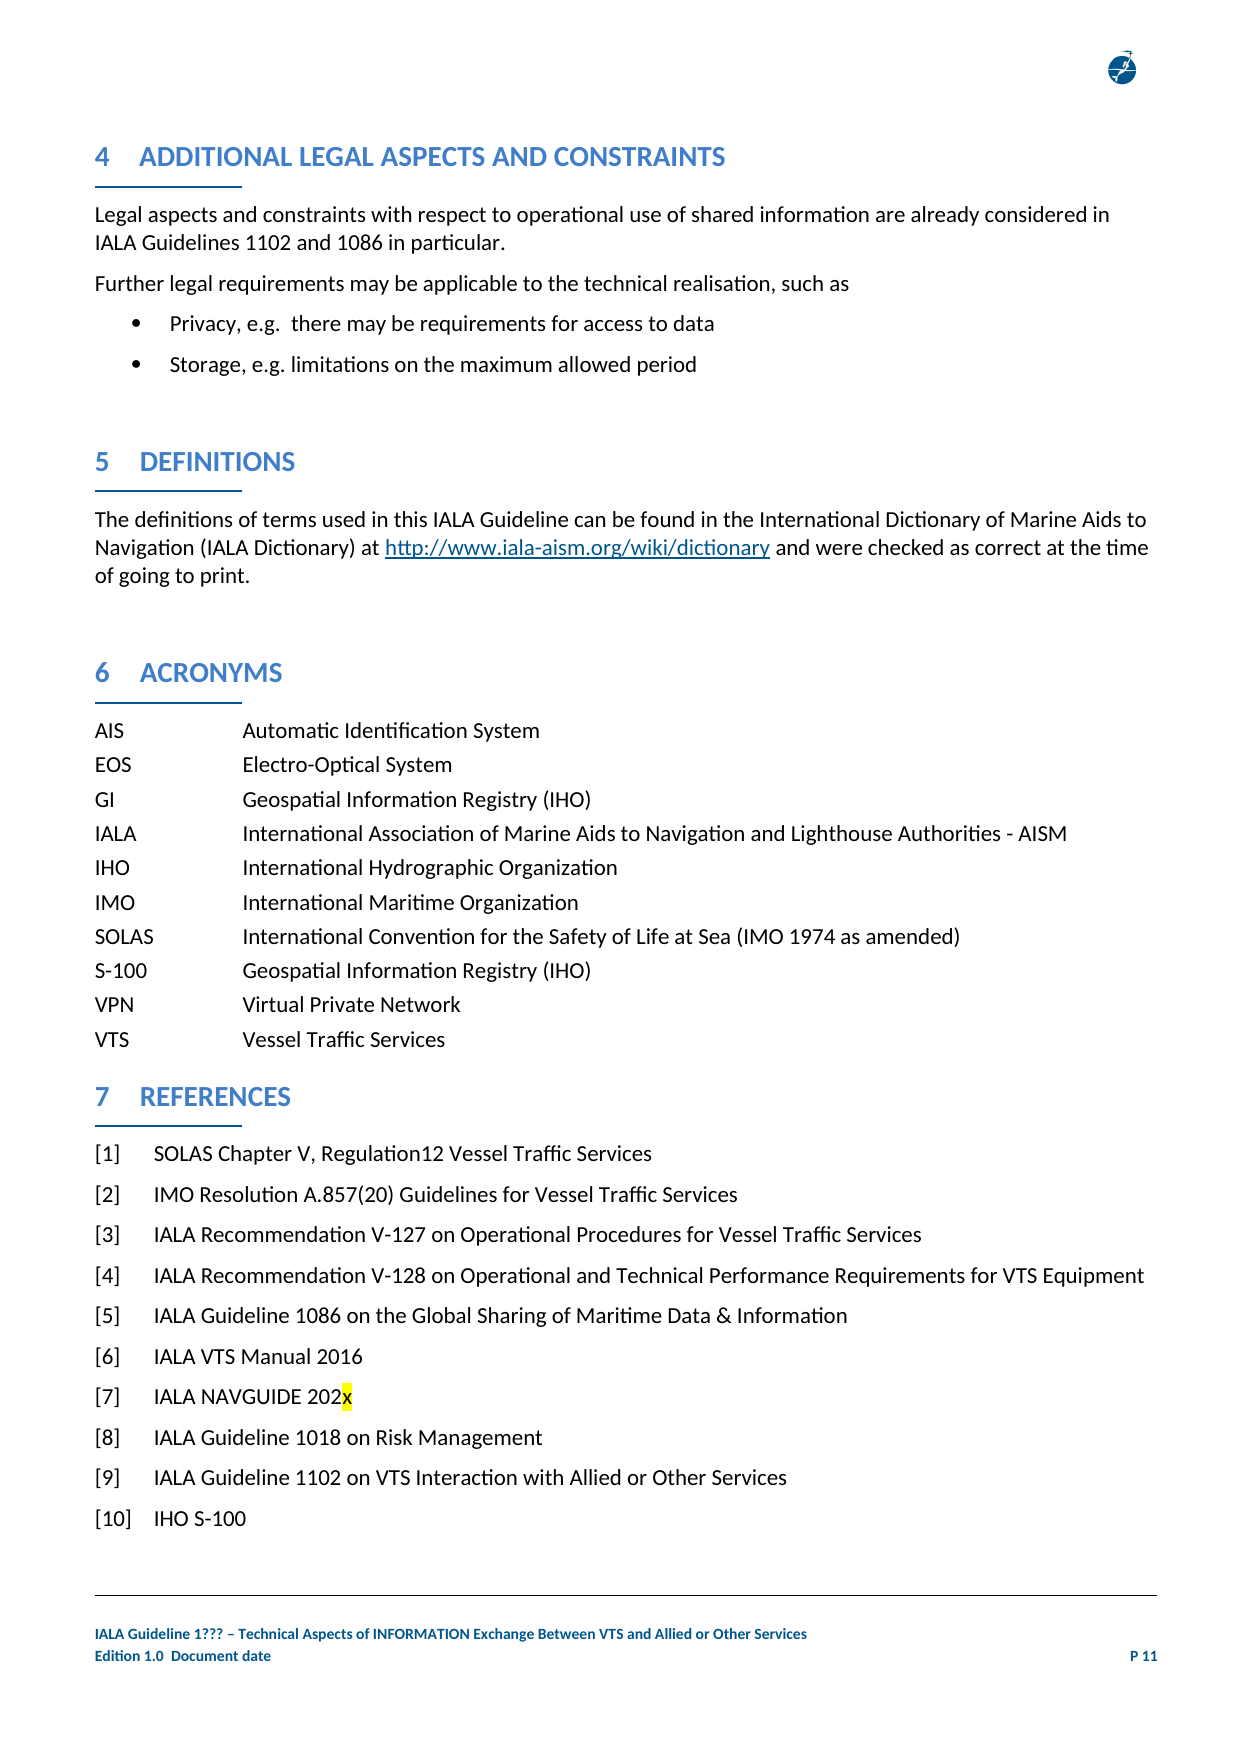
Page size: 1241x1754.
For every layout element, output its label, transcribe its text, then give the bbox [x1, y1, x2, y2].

text S-100 Geospatial Information Registry (IHO) [94, 956, 1157, 984]
text VPN Virtual Private Network [94, 990, 1157, 1018]
subtitle ACRONYMS [94, 654, 1157, 690]
text IALA Recommendation V-127 on Operational Procedures for Vessel Traffic Services [94, 1220, 1157, 1248]
text GI Geospatial Information Registry (IHO) [94, 785, 1157, 813]
text The definitions of terms used in this IALA Guideline can be found in the International Dictionary of Marine Aids to Navigation (IALA Dictionary) at http://www.iala-aism.org/wiki/dictionary and were checked as correct at the time of going to print. [94, 505, 1157, 589]
text IALA Guideline 1018 on Risk Management [94, 1423, 1157, 1451]
picture [1077, 0, 1196, 119]
text Legal aspects and constraints with respect to operational use of shared information are already considered in IALA Guidelines 1102 and 1086 in particular. [94, 200, 1157, 256]
text IALA VTS Manual 2016 [94, 1342, 1157, 1370]
list Privacy, e.g. there may be requirements for access to data [132, 309, 1157, 337]
text IHO International Hydrographic Organization [94, 853, 1157, 881]
list Storage, e.g. limitations on the maximum allowed period [132, 350, 1157, 378]
text IHO S-100 [94, 1504, 1157, 1532]
text IALA International Association of Marine Aids to Navigation and Lighthouse Authorities - AISM [94, 819, 1157, 847]
text IALA NAVGUIDE 202x [94, 1382, 1157, 1411]
text SOLAS International Convention for the Safety of Life at Sea (IMO 1974 as amended) [94, 922, 1157, 950]
text IALA Guideline 1102 on VTS Interaction with Allied or Other Services [94, 1463, 1157, 1492]
subtitle ADDITIONAL LEGAL ASPECTS AND CONSTRAINTS [94, 138, 1157, 174]
text Further legal requirements may be applicable to the technical realisation, such as [94, 269, 1157, 297]
subtitle REFERENCES [94, 1078, 1157, 1113]
text IALA Recommendation V-128 on Operational and Technical Performance Requirements for VTS Equipment [94, 1261, 1157, 1289]
text AIS Automatic Identification System [94, 716, 1157, 744]
text EOS Electro-Optical System [94, 751, 1157, 778]
text SOLAS Chapter V, Regulation12 Vessel Traffic Services [94, 1139, 1157, 1167]
subtitle DEFINITIONS [94, 443, 1157, 479]
text IMO International Maritime Organization [94, 888, 1157, 916]
text IMO Resolution A.857(20) Guidelines for Vessel Traffic Services [94, 1180, 1157, 1208]
text VTS Vessel Traffic Services [94, 1025, 1157, 1053]
text IALA Guideline 1086 on the Global Sharing of Maritime Data & Information [94, 1301, 1157, 1329]
